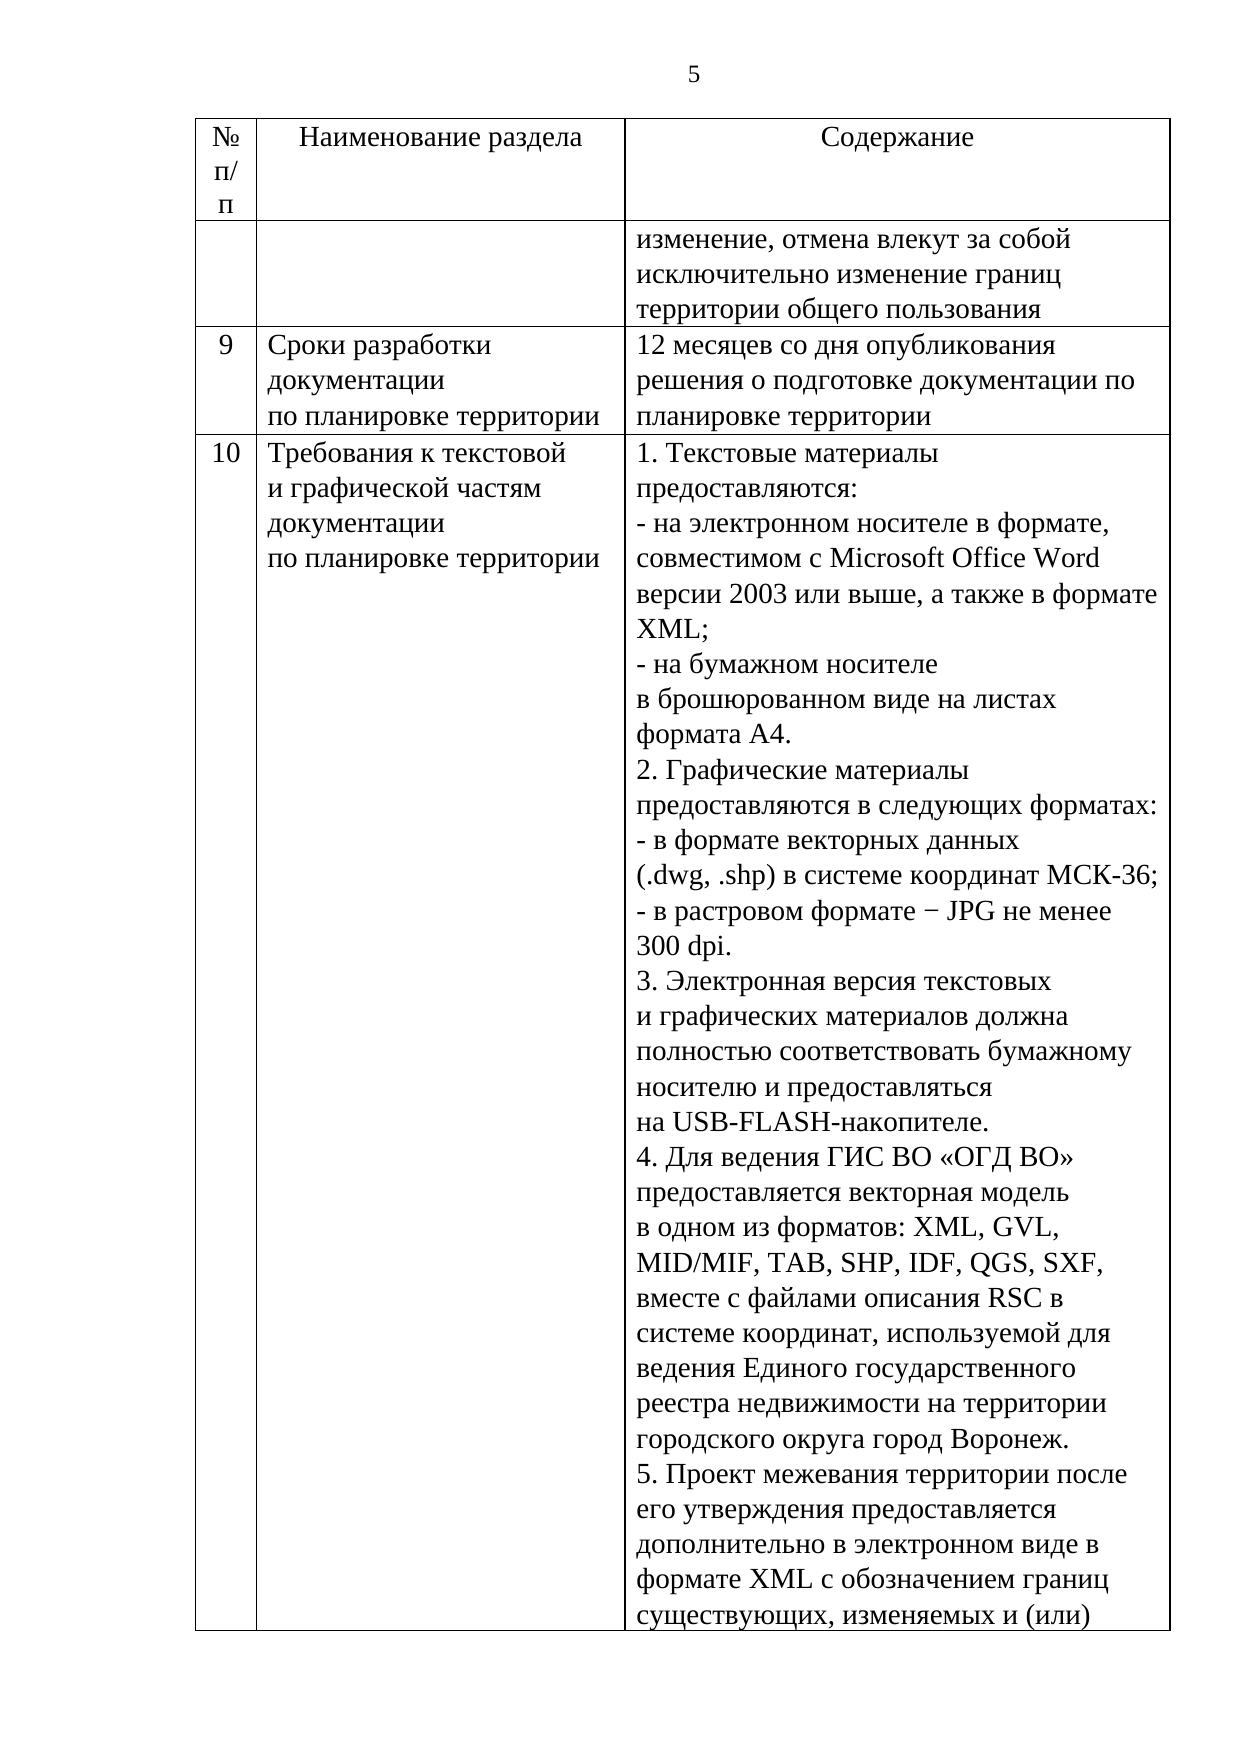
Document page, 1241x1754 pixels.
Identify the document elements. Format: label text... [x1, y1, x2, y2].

table_cell Сроки разработки документации по планировке территории [257, 327, 624, 434]
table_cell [257, 435, 624, 1630]
table_cell 8 [196, 221, 256, 326]
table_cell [626, 221, 1169, 326]
table_cell 12 месяцев со дня опубликования решения о подготовке документации по планировке территории [626, 327, 1169, 434]
table_cell 9 [196, 327, 256, 434]
table_cell 10 [196, 435, 256, 1630]
table_header № п/п [196, 119, 256, 220]
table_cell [626, 435, 1169, 1630]
table_header Наименование раздела [257, 119, 624, 220]
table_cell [257, 221, 624, 326]
table_header Содержание [626, 119, 1169, 220]
